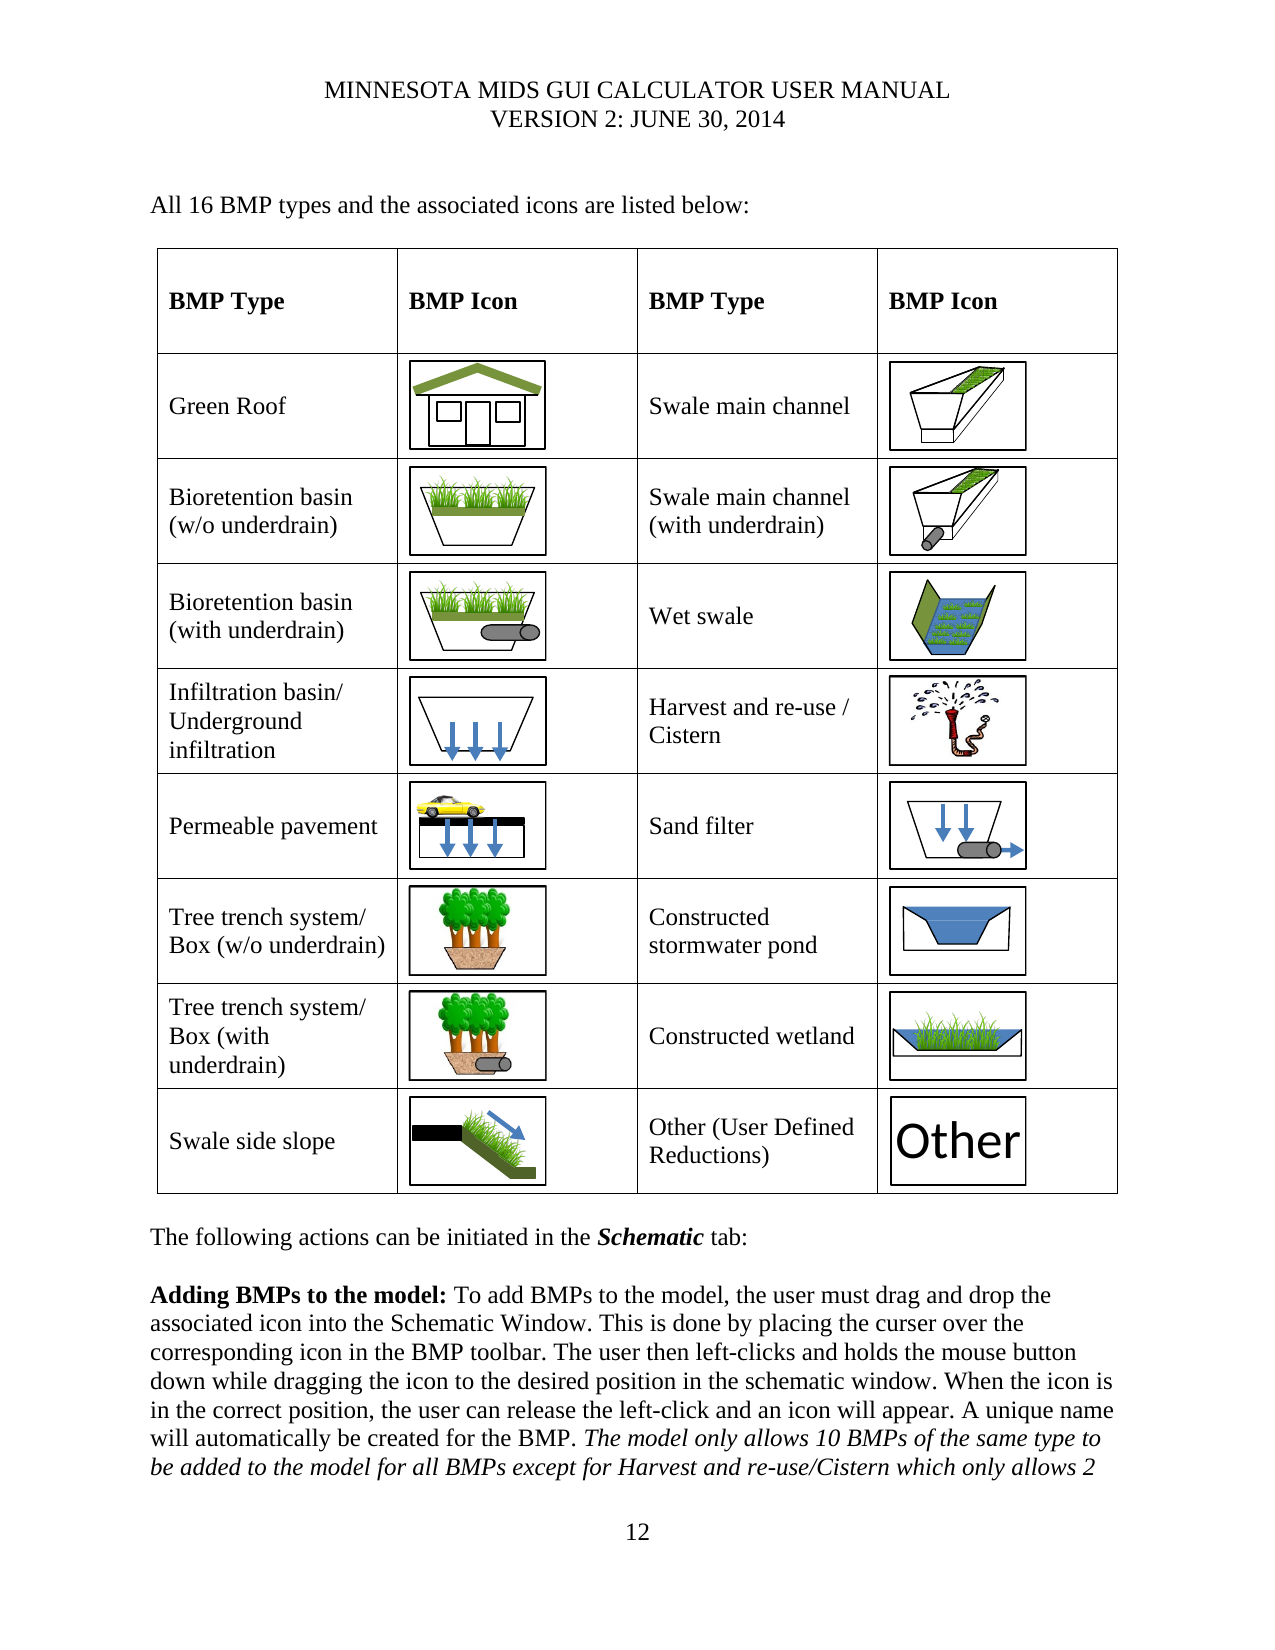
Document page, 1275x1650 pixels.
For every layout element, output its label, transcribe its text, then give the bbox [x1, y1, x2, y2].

table_cell Constructed wetland [638, 984, 877, 1087]
table_header BMP Type [158, 249, 397, 352]
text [150, 1280, 1125, 1481]
text The following actions can be initiated in the Schematic tab: [150, 1222, 1125, 1251]
table_cell [878, 984, 1117, 1087]
table_cell Other (User Defined Reductions) [638, 1089, 877, 1192]
table_cell [878, 1089, 1117, 1192]
table_cell Infiltration basin/ Underground infiltration [158, 669, 397, 772]
table_cell [878, 669, 1117, 772]
table_cell [878, 879, 1117, 982]
table_cell [878, 564, 1117, 667]
table_cell [878, 774, 1117, 877]
table_cell [878, 459, 1117, 562]
table_header BMP Type [638, 249, 877, 352]
table_header BMP Icon [878, 249, 1117, 352]
table_cell [878, 354, 1117, 457]
table_cell Sand filter [638, 774, 877, 877]
picture [408, 885, 547, 976]
table_cell Green Roof [158, 354, 397, 457]
text All 16 BMP types and the associated icons are listed below: [150, 190, 1125, 219]
table_cell [398, 879, 637, 982]
table_cell [398, 774, 637, 877]
picture [888, 675, 1027, 766]
table_cell Swale main channel [638, 354, 877, 457]
table_cell Bioretention basin (w/o underdrain) [158, 459, 397, 562]
table_cell Wet swale [638, 564, 877, 667]
table_cell Tree trench system/ Box (with underdrain) [158, 984, 397, 1087]
table_cell [398, 669, 637, 772]
table_cell [398, 1089, 637, 1192]
table_cell Harvest and re-use / Cistern [638, 669, 877, 772]
table_cell Bioretention basin (with underdrain) [158, 564, 397, 667]
picture [408, 990, 547, 1081]
table_cell Permeable pavement [158, 774, 397, 877]
table_cell Constructed stormwater pond [638, 879, 877, 982]
table_cell Swale main channel (with underdrain) [638, 459, 877, 562]
table_header BMP Icon [398, 249, 637, 352]
table_cell [398, 459, 637, 562]
table_cell [398, 564, 637, 667]
table_cell Swale side slope [158, 1089, 397, 1192]
table_cell [398, 354, 637, 457]
table_cell [398, 984, 637, 1087]
table_cell Tree trench system/ Box (w/o underdrain) [158, 879, 397, 982]
